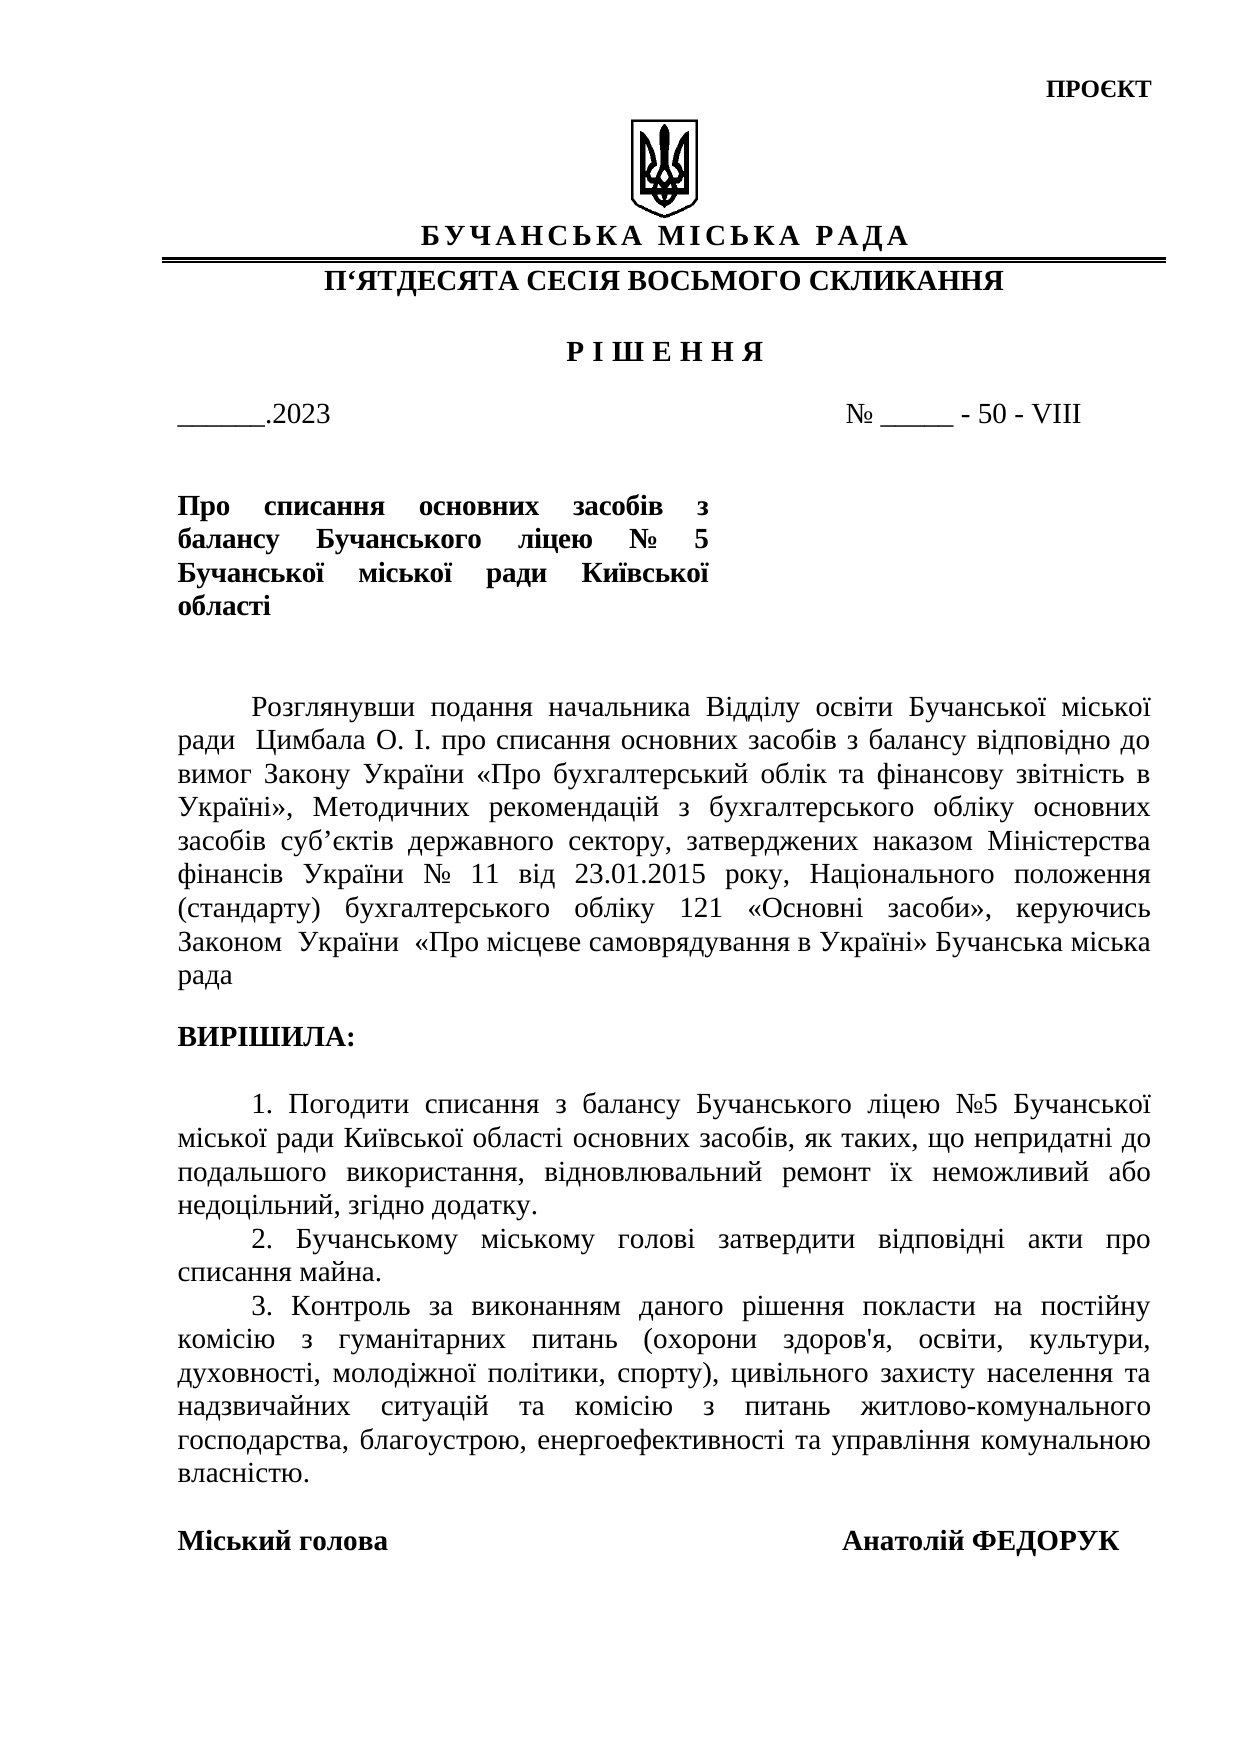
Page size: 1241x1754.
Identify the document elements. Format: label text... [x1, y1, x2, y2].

text Міський голова Анатолій ФЕДОРУК [177, 1523, 1152, 1556]
picture [629, 118, 700, 219]
text 1. Погодити списання з балансу Бучанського ліцею №5 Бучанської міської ради Київської області основних засобів, як таких, що непридатні до подальшого використання, відновлювальний ремонт їх неможливий або недоцільний, згідно додатку. [177, 1087, 1152, 1221]
list 2. Бучанському міському голові затвердити відповідні акти про списання майна. [177, 1221, 1152, 1288]
text РІШЕННЯ [177, 334, 1152, 368]
text ВИРІШИЛА: [177, 1019, 1152, 1053]
text Про списання основних засобів з балансу Бучанського ліцею № 5 Бучанської міської ради Київської області [177, 488, 709, 622]
text Розглянувши подання начальника Відділу освіти Бучанської міської ради Цимбала О. І. про списання основних засобів з балансу відповідно до вимог Закону України «Про бухгалтерський облік та фінансову звітність в Україні», Методичних рекомендацій з бухгалтерського обліку основних засобів суб’єктів державного сектору, затверджених наказом Міністерства фінансів України № 11 від 23.01.2015 року, Національного положення (стандарту) бухгалтерського обліку 121 «Основні засоби», керуючись Законом України «Про місцеве самоврядування в Україні» Бучанська міська рада [177, 689, 1152, 991]
subtitle ______.2023 № _____ - 50 - VIІІ [177, 397, 1152, 430]
list 3. Контроль за виконанням даного рішення покласти на постійну комісію з гуманітарних питань (охорони здоров'я, освіти, культури, духовності, молодіжної політики, спорту), цивільного захисту населення та надзвичайних ситуацій та комісію з питань житлово-комунального господарства, благоустрою, енергоефективності та управління комунальною власністю. [177, 1288, 1152, 1489]
text БУЧАНСЬКА МІСЬКА РАДА [177, 218, 1152, 252]
table_header П‘ЯТДЕСЯТА СЕСІЯ ВОСЬМОГО СКЛИКАННЯ [162, 263, 1166, 301]
